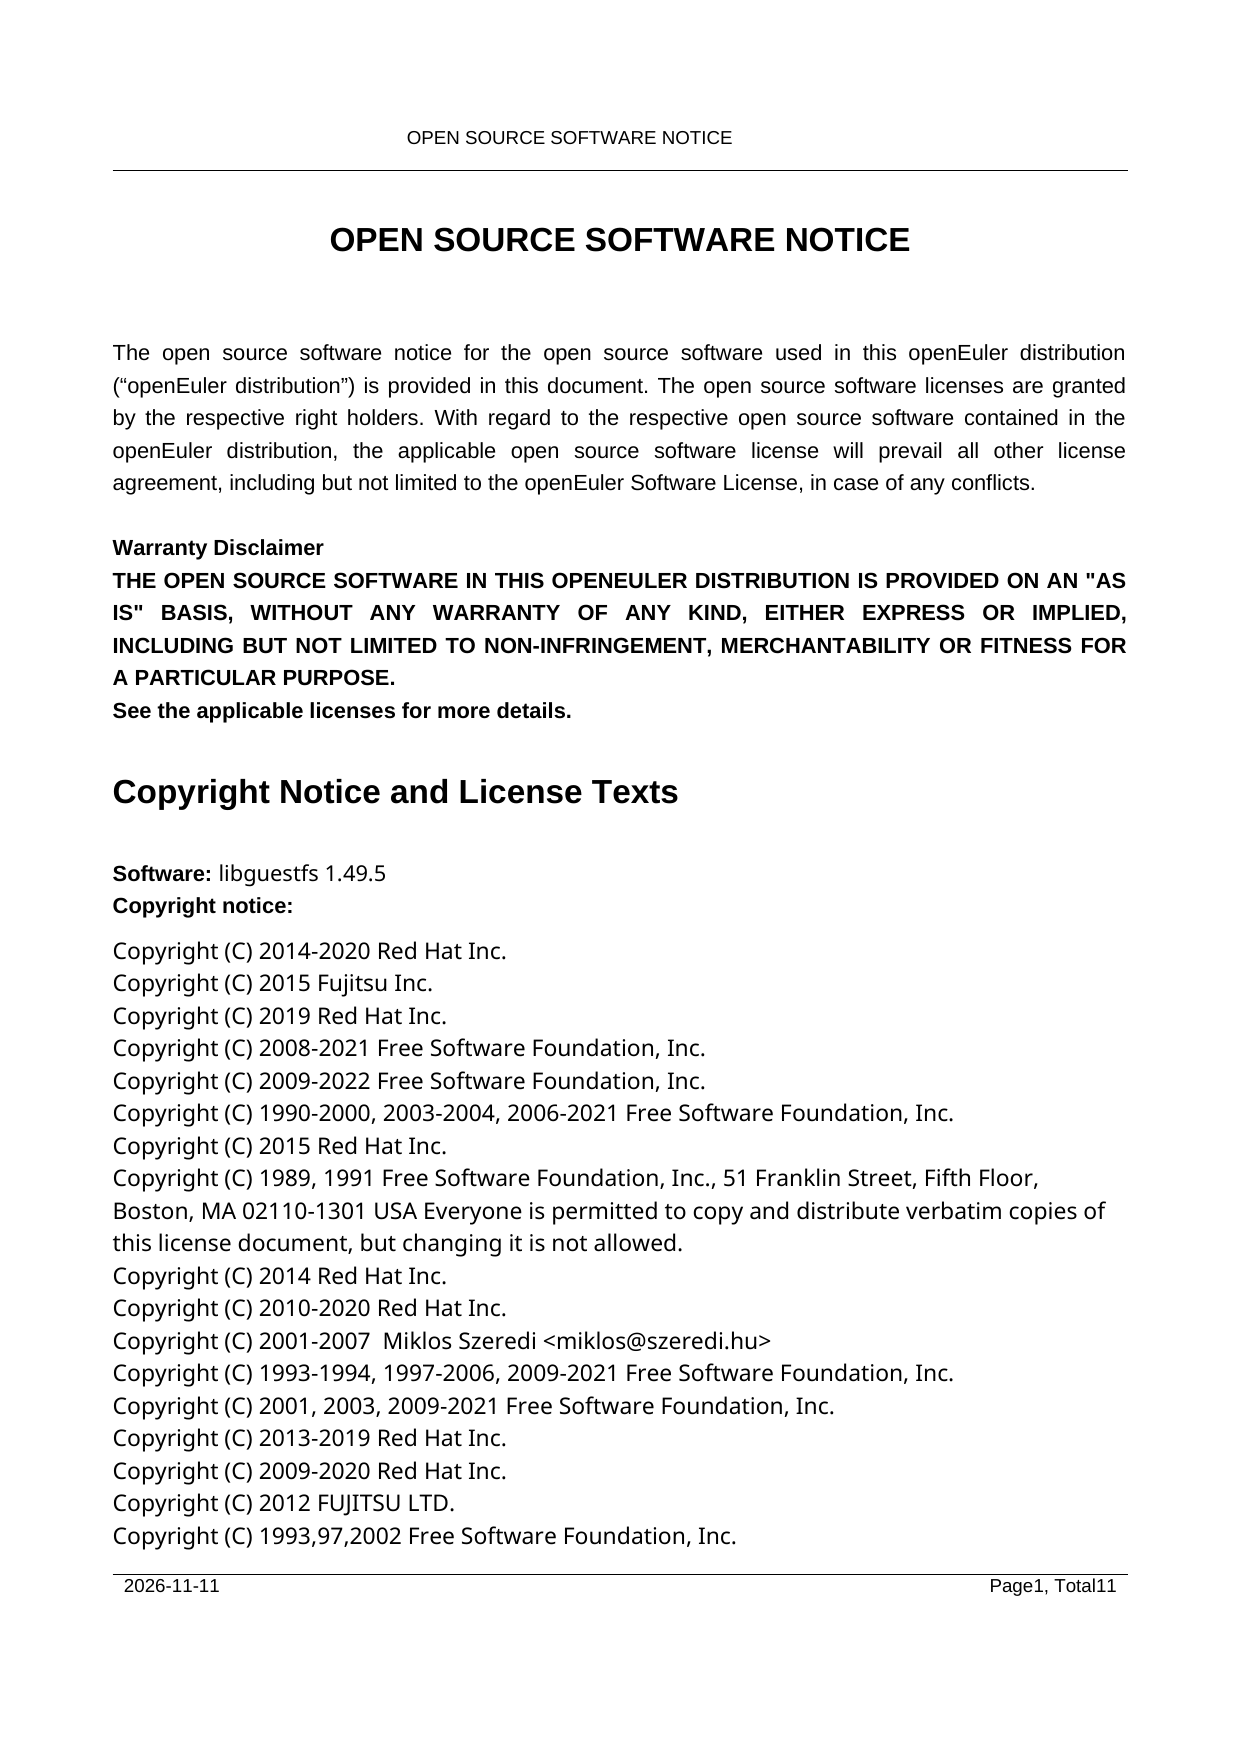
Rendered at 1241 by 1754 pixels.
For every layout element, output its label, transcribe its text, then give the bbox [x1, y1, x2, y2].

text Warranty Disclaimer [112, 531, 1128, 564]
text THE OPEN SOURCE SOFTWARE IN THIS OPENEULER DISTRIBUTION IS PROVIDED ON AN "AS IS" BASIS, WITHOUT ANY WARRANTY OF ANY KIND, EITHER EXPRESS OR IMPLIED, INCLUDING BUT NOT LIMITED TO NON-INFRINGEMENT, MERCHANTABILITY OR FITNESS FOR A PARTICULAR PURPOSE. See the applicable licenses for more details. [112, 564, 1128, 726]
text Copyright Notice and License Texts [112, 759, 1128, 824]
text The open source software notice for the open source software used in this openEuler distribution (“openEuler distribution”) is provided in this document. The open source software licenses are granted by the respective right holders. With regard to the respective open source software contained in the openEuler distribution, the applicable open source software license will prevail all other license agreement, including but not limited to the openEuler Software License, in case of any conflicts. [112, 336, 1128, 499]
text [112, 934, 1128, 1551]
title Software: libguestfs 1.49.5 [112, 856, 1128, 889]
text OPEN SOURCE SOFTWARE NOTICE [112, 206, 1128, 271]
text Copyright notice: [112, 889, 1128, 921]
